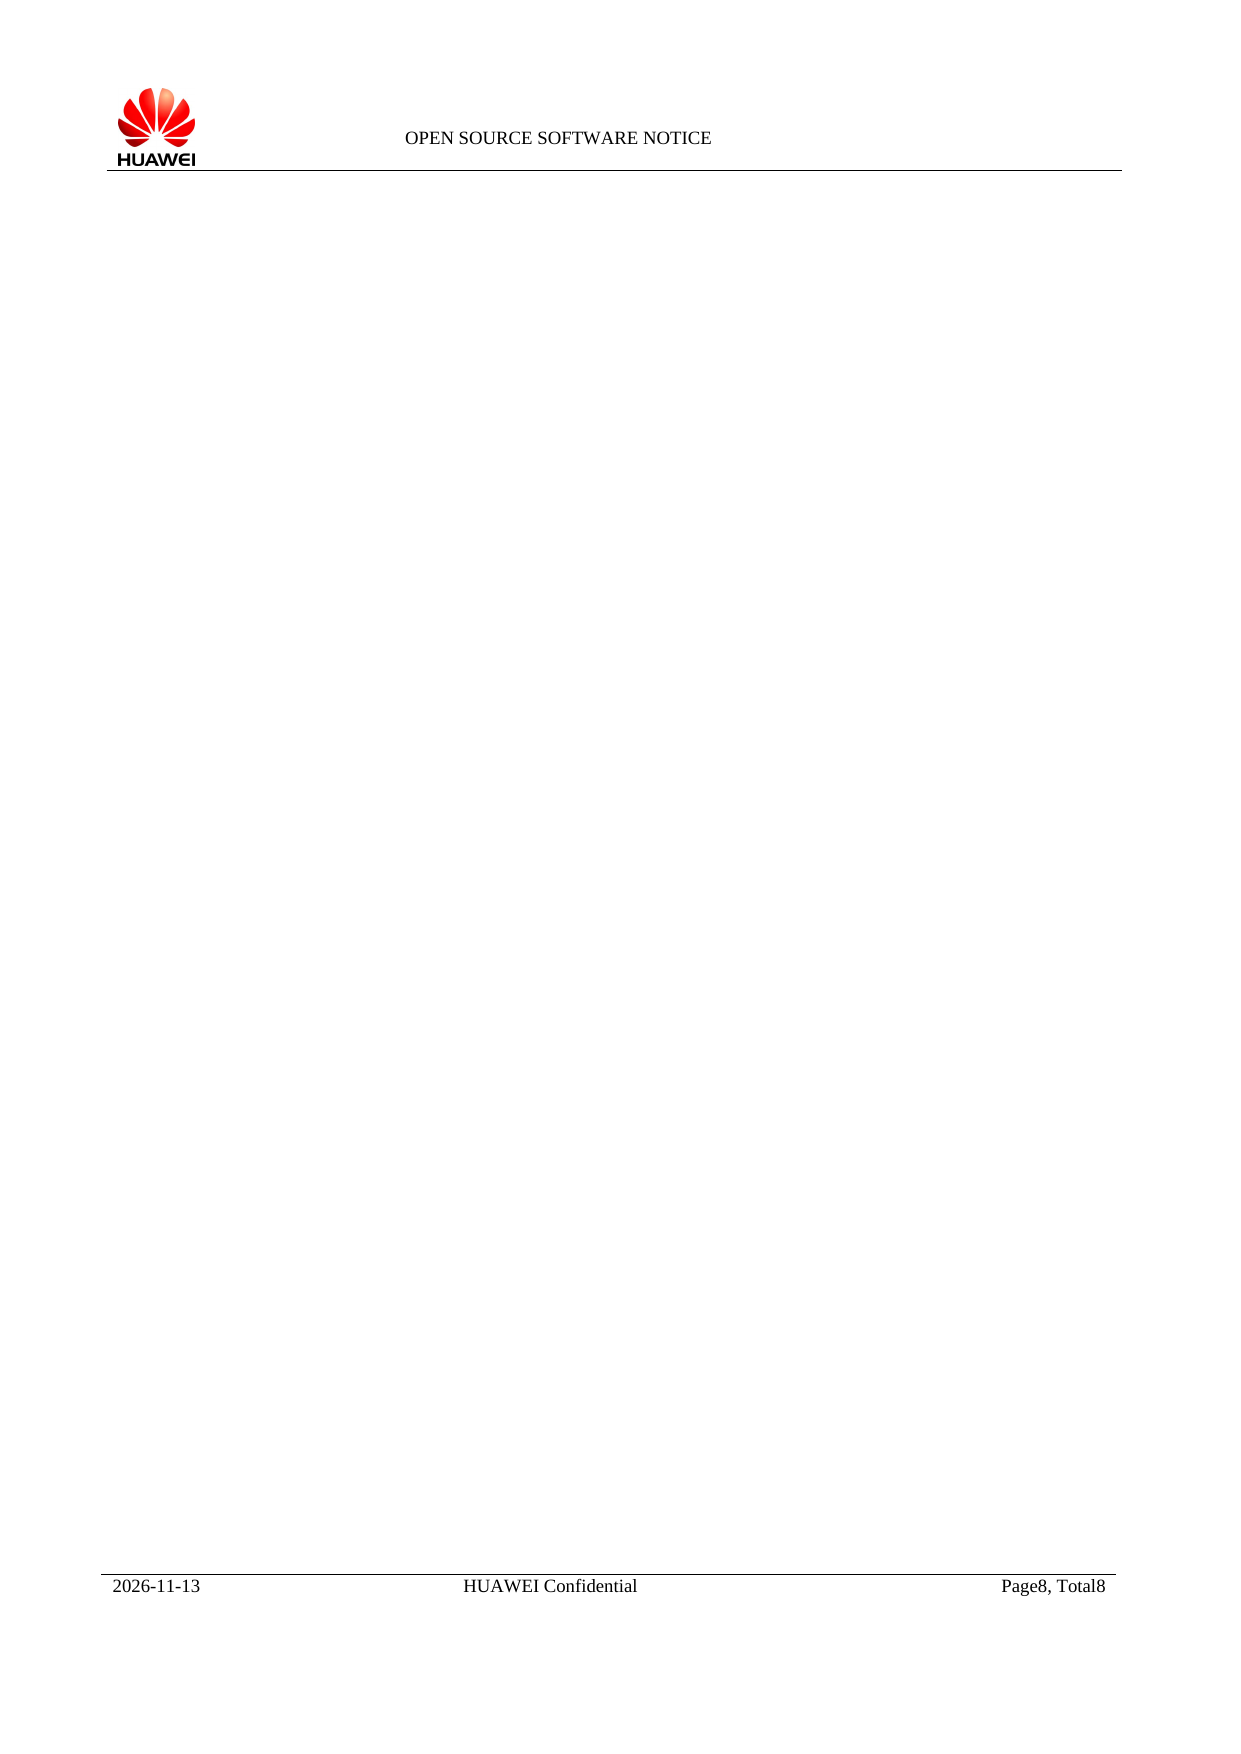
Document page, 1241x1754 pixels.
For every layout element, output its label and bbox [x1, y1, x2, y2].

picture [118, 88, 195, 166]
